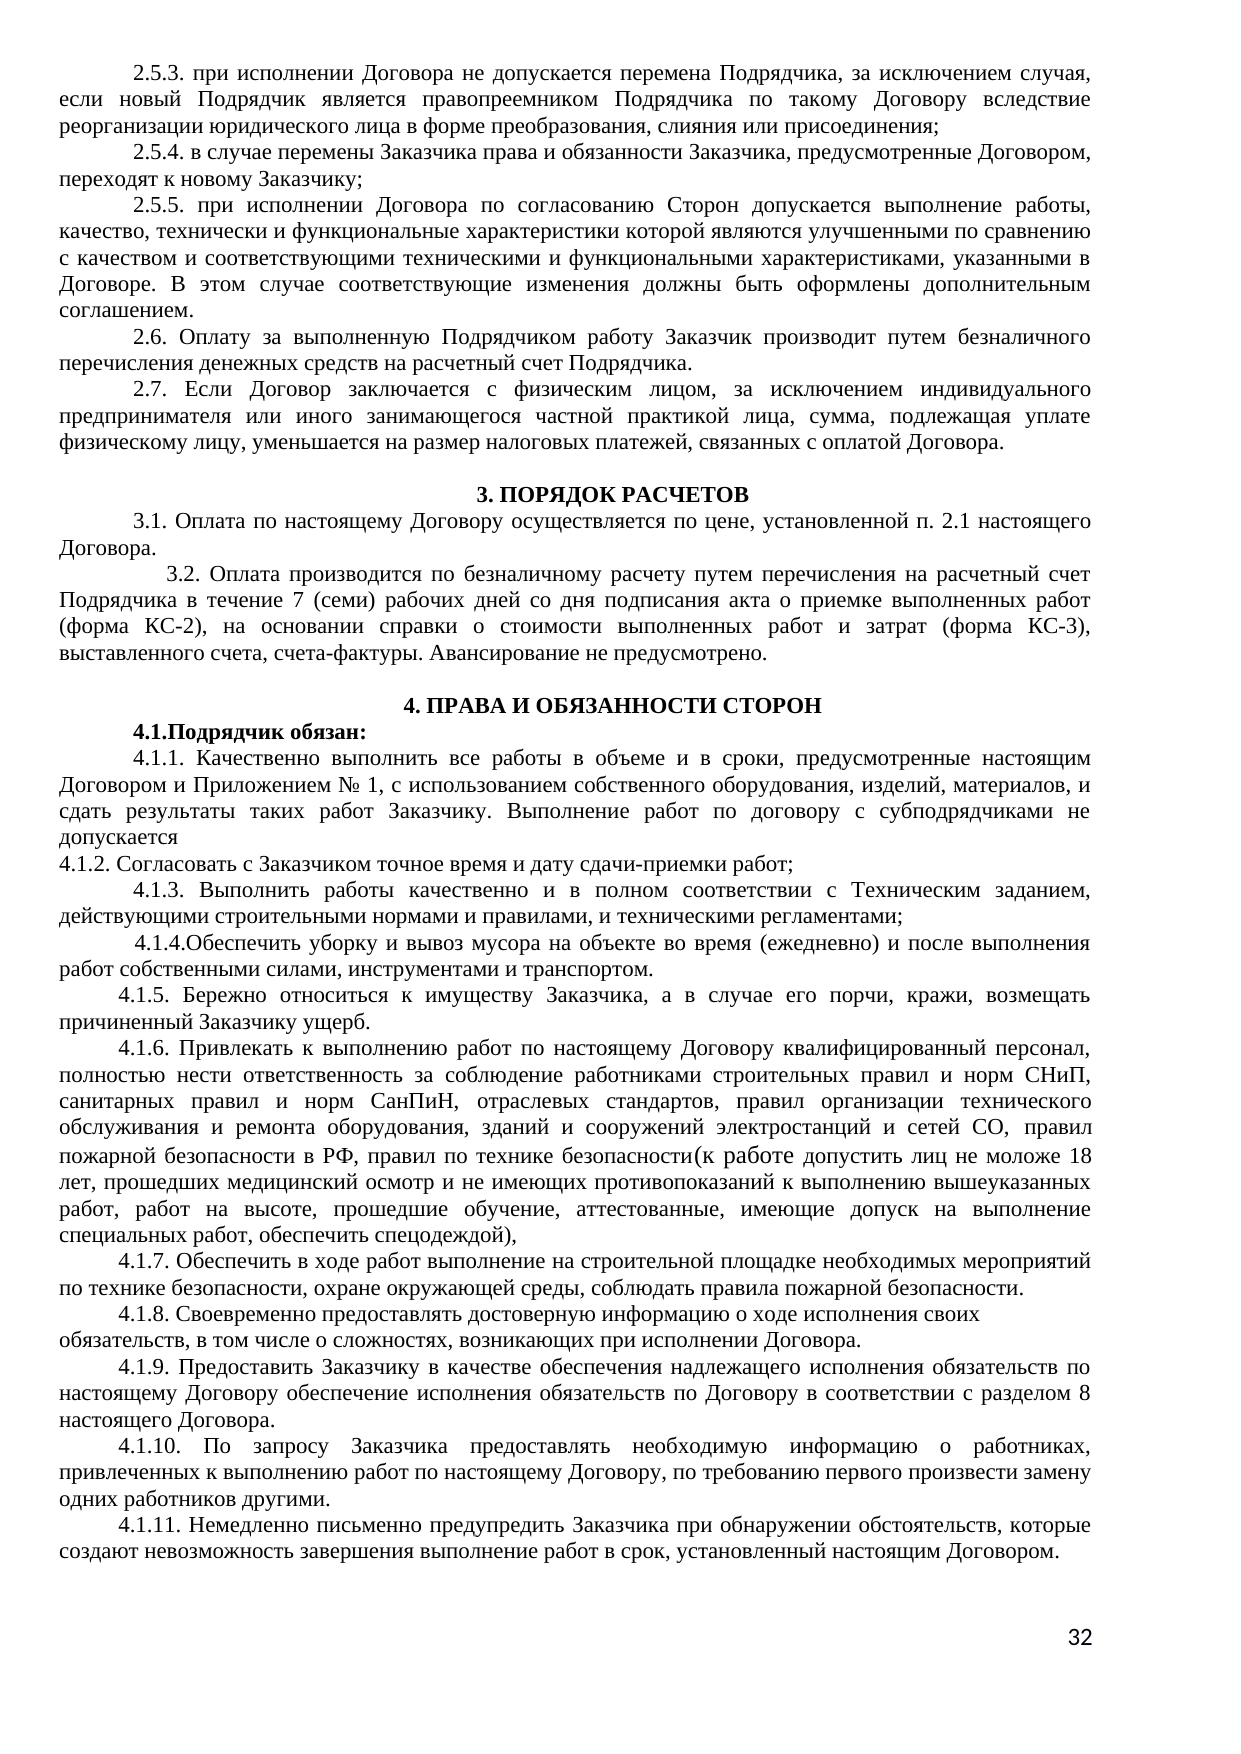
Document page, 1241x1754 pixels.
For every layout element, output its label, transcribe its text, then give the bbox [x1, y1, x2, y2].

text 4.1.7. Обеспечить в ходе работ выполнение на строительной площадке необходимых мероприятий по технике безопасности, охране окружающей среды, соблюдать правила пожарной безопасности. [59, 1247, 1092, 1300]
text 4.1.6. Привлекать к выполнению работ по настоящему Договору квалифицированный персонал, полностью нести ответственность за соблюдение работниками строительных правил и норм СНиП, санитарных правил и норм СанПиН, отраслевых стандартов, правил организации технического обслуживания и ремонта оборудования, зданий и сооружений электростанций и сетей СО, правил пожарной безопасности в РФ, правил по технике безопасности(к работе допустить лиц не моложе 18 лет, прошедших медицинский осмотр и не имеющих противопоказаний к выполнению вышеуказанных работ, работ на высоте, прошедшие обучение, аттестованные, имеющие допуск на выполнение специальных работ, обеспечить спецодеждой), [59, 1034, 1092, 1247]
text 3. ПОРЯДОК РАСЧЕТОВ [59, 481, 1092, 507]
text 2.7. Если Договор заключается с физическим лицом, за исключением индивидуального предпринимателя или иного занимающегося частной практикой лица, сумма, подлежащая уплате физическому лицу, уменьшается на размер налоговых платежей, связанных с оплатой Договора. [59, 375, 1092, 454]
text 3.2. Оплата производится по безналичному расчету путем перечисления на расчетный счет Подрядчика в течение 7 (семи) рабочих дней со дня подписания акта о приемке выполненных работ (форма КС-2), на основании справки о стоимости выполненных работ и затрат (форма КС-3), выставленного счета, счета-фактуры. Авансирование не предусмотрено. [59, 560, 1092, 665]
text 4.1.10. По запросу Заказчика предоставлять необходимую информацию о работниках, привлеченных к выполнению работ по настоящему Договору, по требованию первого произвести замену одних работников другими. [59, 1432, 1092, 1511]
text 4.1.4.Обеспечить уборку и вывоз мусора на объекте во время (ежедневно) и после выполнения работ собственными силами, инструментами и транспортом. [59, 929, 1092, 982]
text 3.1. Оплата по настоящему Договору осуществляется по цене, установленной п. 2.1 настоящего Договора. [59, 507, 1092, 560]
text 2.5.3. при исполнении Договора не допускается перемена Подрядчика, за исключением случая, если новый Подрядчик является правопреемником Подрядчика по такому Договору вследствие реорганизации юридического лица в форме преобразования, слияния или присоединения; [59, 59, 1092, 138]
text 2.5.4. в случае перемены Заказчика права и обязанности Заказчика, предусмотренные Договором, переходят к новому Заказчику; [59, 138, 1092, 191]
text 4. ПРАВА И ОБЯЗАННОСТИ СТОРОН [59, 692, 1092, 718]
text 4.1.5. Бережно относиться к имуществу Заказчика, а в случае его порчи, кражи, возмещать причиненный Заказчику ущерб. [59, 982, 1092, 1034]
text 4.1.3. Выполнить работы качественно и в полном соответствии с Техническим заданием, действующими строительными нормами и правилами, и техническими регламентами; [59, 876, 1092, 929]
text 4.1.9. Предоставить Заказчику в качестве обеспечения надлежащего исполнения обязательств по настоящему Договору обеспечение исполнения обязательств по Договору в соответствии с разделом 8 настоящего Договора. [59, 1353, 1092, 1432]
text 4.1.1. Качественно выполнить все работы в объеме и в сроки, предусмотренные настоящим Договором и Приложением № 1, с использованием собственного оборудования, изделий, материалов, и сдать результаты таких работ Заказчику. Выполнение работ по договору с субподрядчиками не допускается [59, 744, 1092, 850]
text 4.1.2. Согласовать с Заказчиком точное время и дату сдачи-приемки работ; [59, 850, 1092, 876]
text 2.6. Оплату за выполненную Подрядчиком работу Заказчик производит путем безналичного перечисления денежных средств на расчетный счет Подрядчика. [59, 323, 1092, 375]
text 4.1.11. Немедленно письменно предупредить Заказчика при обнаружении обстоятельств, которые создают невозможность завершения выполнение работ в срок, установленный настоящим Договором. [59, 1511, 1092, 1564]
text 2.5.5. при исполнении Договора по согласованию Сторон допускается выполнение работы, качество, технически и функциональные характеристики которой являются улучшенными по сравнению с качеством и соответствующими техническими и функциональными характеристиками, указанными в Договоре. В этом случае соответствующие изменения должны быть оформлены дополнительным соглашением. [59, 191, 1092, 323]
text 4.1.Подрядчик обязан: [59, 718, 1092, 744]
text 4.1.8. Своевременно предоставлять достоверную информацию о ходе исполнения своих обязательств, в том числе о сложностях, возникающих при исполнении Договора. [59, 1300, 1092, 1353]
